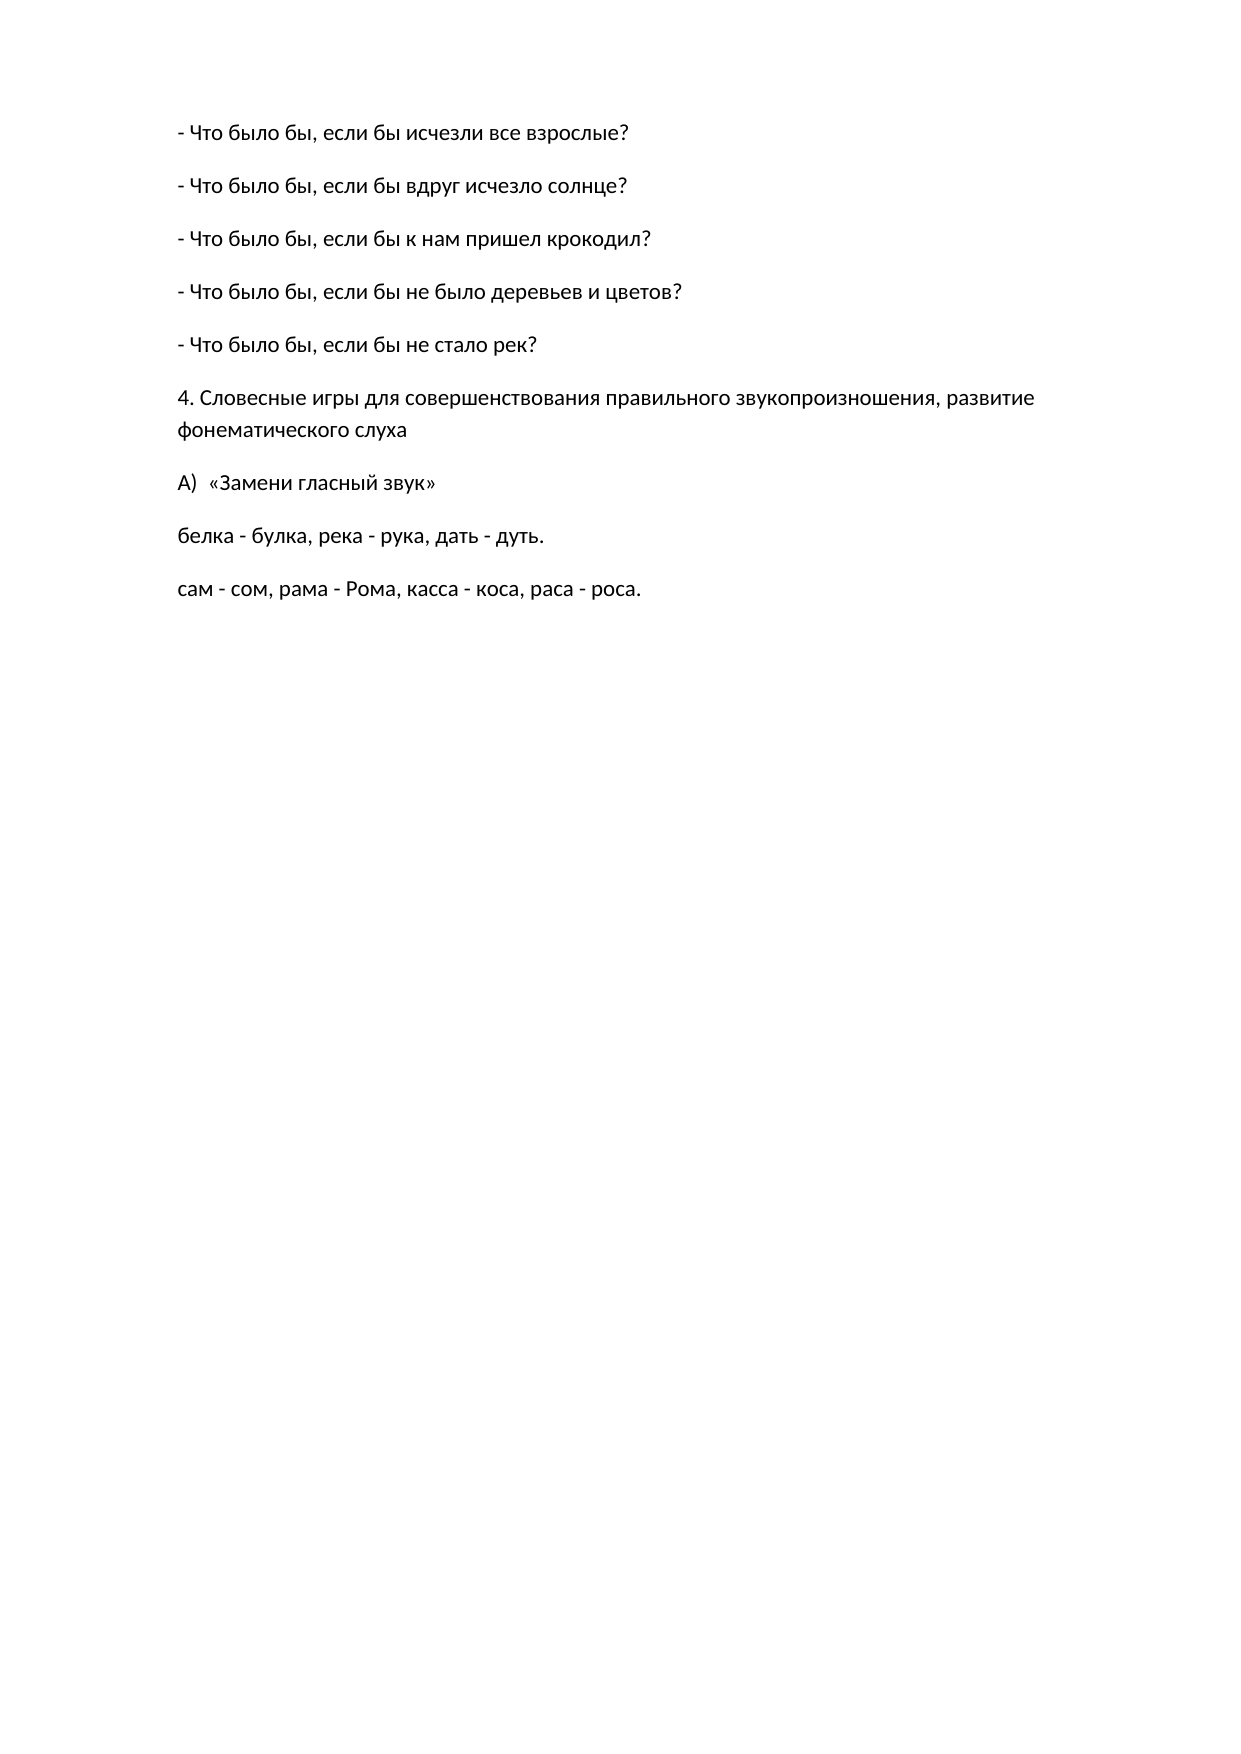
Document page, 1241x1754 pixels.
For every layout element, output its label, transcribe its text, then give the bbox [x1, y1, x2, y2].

text 4. Словесные игры для совершенствования правильного звукопроизношения, развитие фонематического слуха [177, 383, 1152, 443]
text А) «Замени гласный звук» [177, 468, 1152, 496]
text - Что было бы, если бы вдруг исчезло солнце? [177, 171, 1152, 199]
text - Что было бы, если бы не стало рек? [177, 330, 1152, 358]
text - Что было бы, если бы исчезли все взрослые? [177, 118, 1152, 146]
text белка - булка, река - рука, дать - дуть. [177, 521, 1152, 549]
text - Что было бы, если бы к нам пришел крокодил? [177, 224, 1152, 252]
text - Что было бы, если бы не было деревьев и цветов? [177, 277, 1152, 305]
text сам - сом, рама - Рома, касса - коса, раса - роса. [177, 574, 1152, 602]
